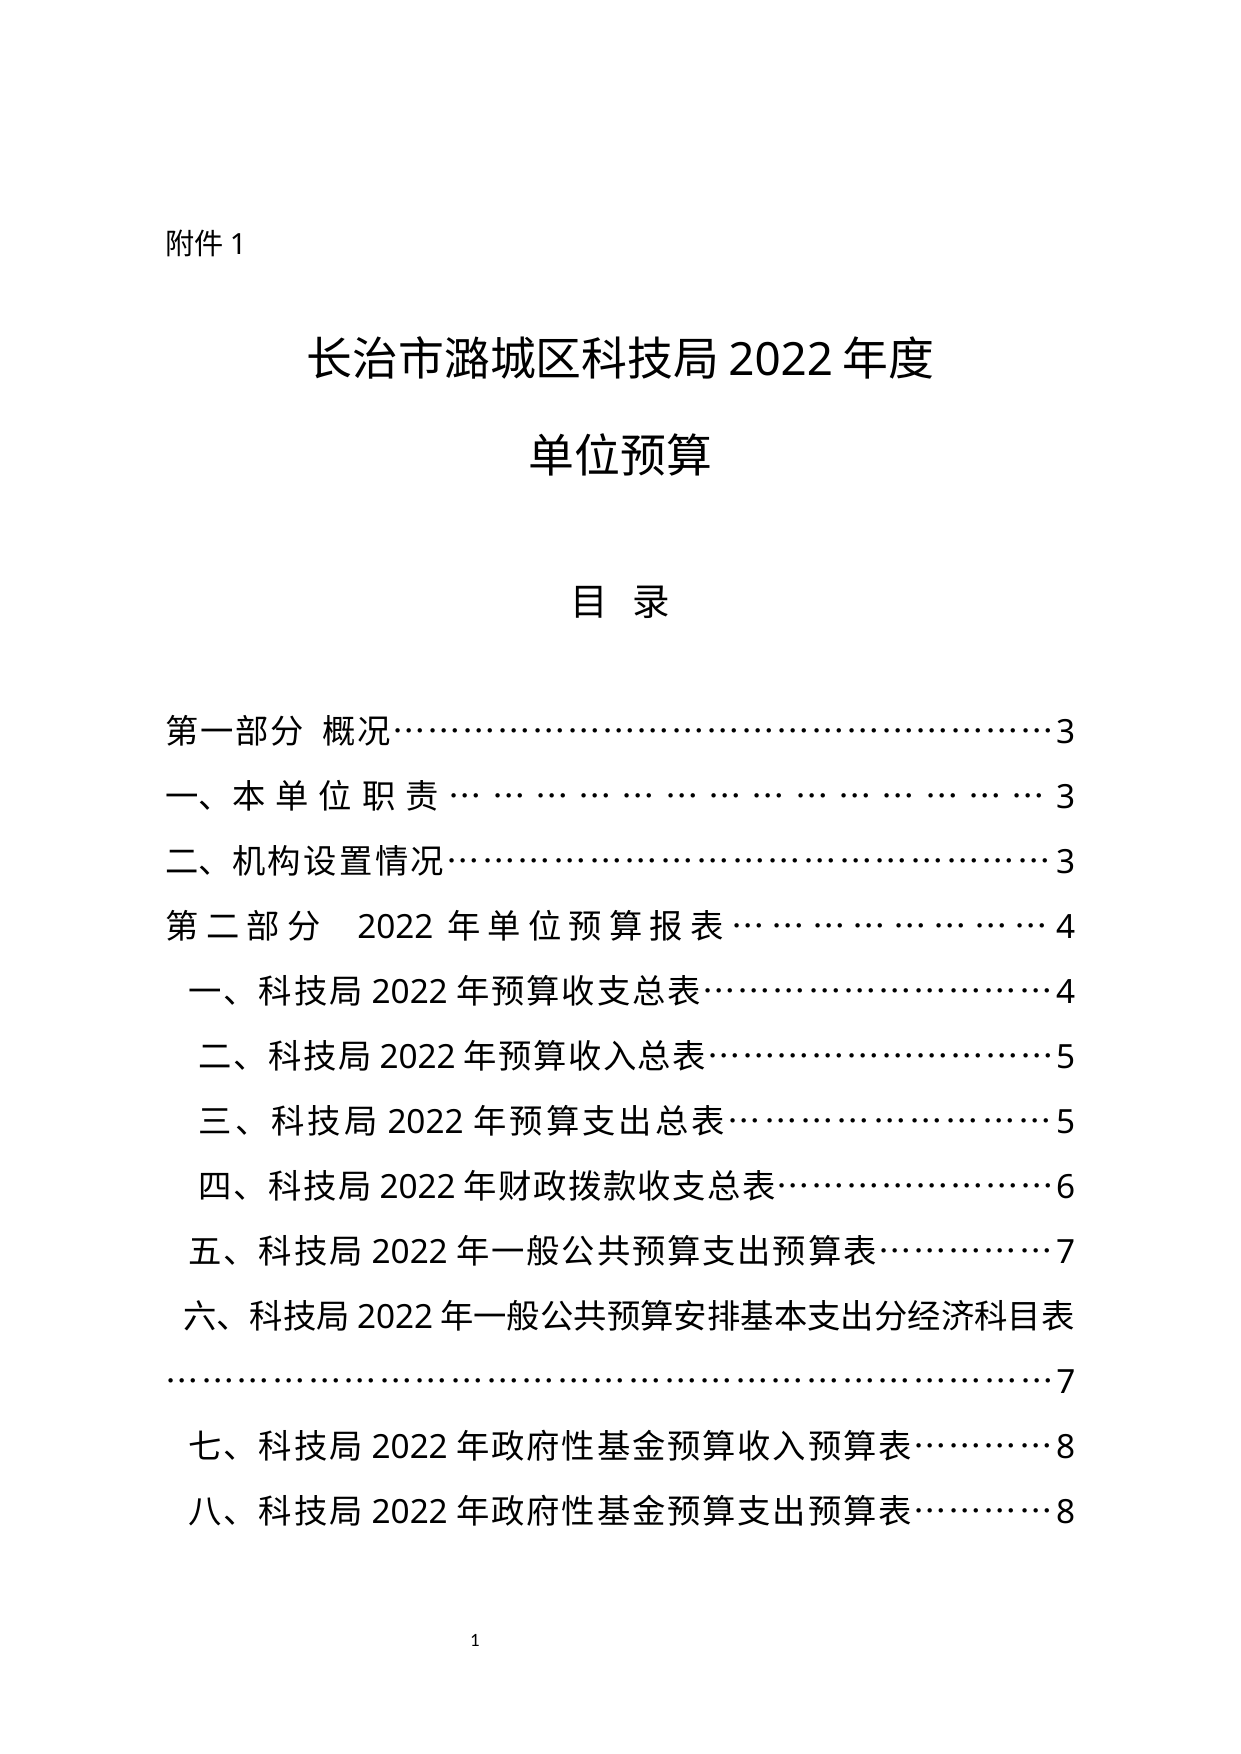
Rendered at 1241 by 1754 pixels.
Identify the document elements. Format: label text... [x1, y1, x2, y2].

list 一、科技局2022年预算收支总表…………………………4 [165, 957, 1075, 1022]
list 五、科技局2022年一般公共预算支出预算表……………7 [165, 1217, 1075, 1282]
list 三、科技局2022年预算支出总表………………………5 [165, 1087, 1075, 1152]
list 六、科技局2022年一般公共预算安排基本支出分经济科目表…………………………………………………………………7 [165, 1282, 1075, 1412]
list 四、科技局2022年财政拨款收支总表……………………6 [165, 1152, 1075, 1217]
text 单位预算 [165, 404, 1075, 502]
list 本单位职责……………………………………3 [165, 762, 1075, 827]
list 七、科技局2022年政府性基金预算收入预算表…………8 [165, 1412, 1075, 1477]
text 目 录 [165, 567, 1075, 632]
list 第一部分 概况…………………………………………………3 [165, 697, 1075, 762]
list 八、科技局2022年政府性基金预算支出预算表…………8 [165, 1477, 1075, 1542]
text 长治市潞城区科技局2022年度 [165, 307, 1075, 404]
list 第二部分 2022年单位预算报表……………………4 [165, 892, 1075, 957]
list 二、科技局2022年预算收入总表…………………………5 [165, 1022, 1075, 1087]
text 附件1 [165, 209, 1075, 274]
list 机构设置情况……………………………………………3 [165, 827, 1075, 892]
